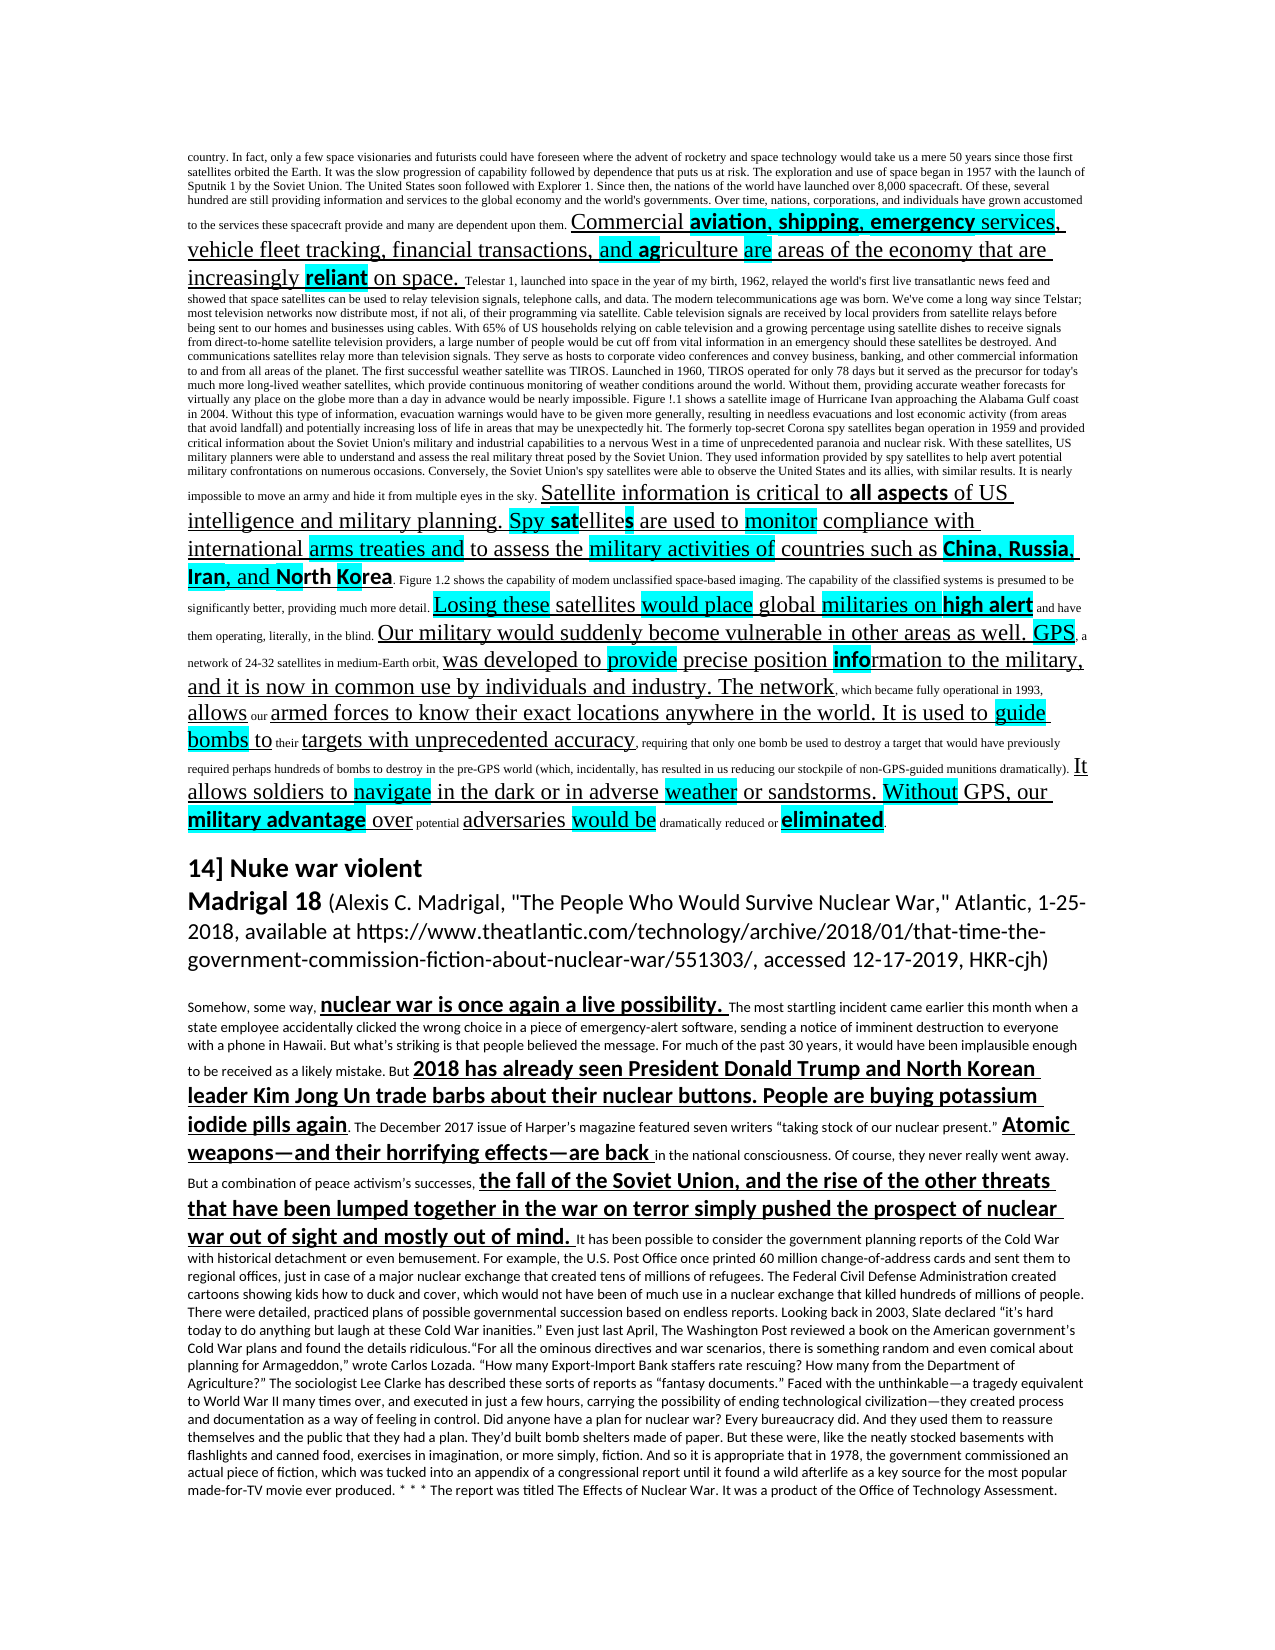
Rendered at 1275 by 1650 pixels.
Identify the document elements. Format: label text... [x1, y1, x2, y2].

text Madrigal 18 (Alexis C. Madrigal, "The People Who Would Survive Nuclear War," Atlantic, 1-25-2018, available at https://www.theatlantic.com/technology/archive/2018/01/that-time-the-government-commission-fiction-about-nuclear-war/551303/, accessed 12-17-2019, HKR-cjh) [187, 884, 1087, 973]
text 14] Nuke war violent [187, 851, 1087, 884]
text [187, 150, 1087, 833]
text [187, 990, 1087, 1499]
